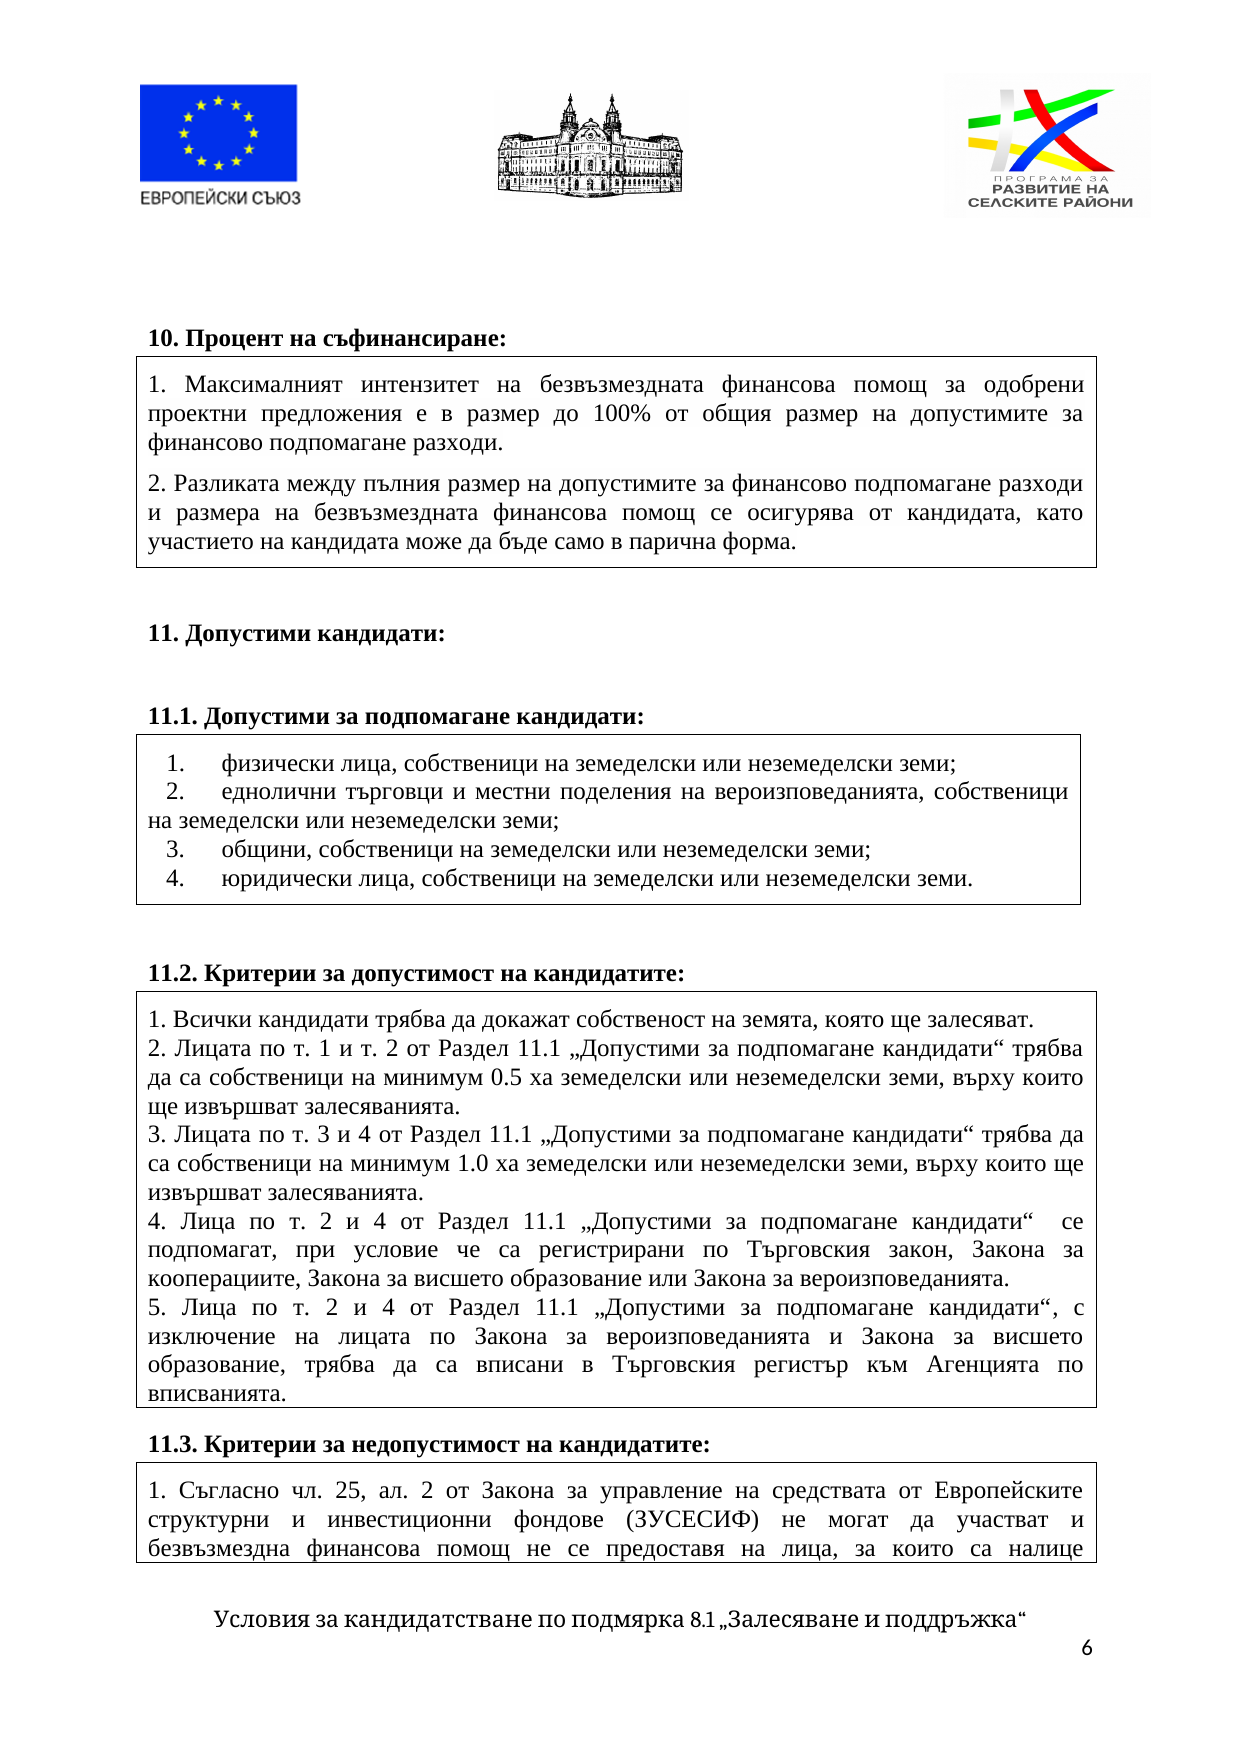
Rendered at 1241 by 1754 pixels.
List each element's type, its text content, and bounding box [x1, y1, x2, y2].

picture [140, 83, 302, 208]
picture [943, 73, 1152, 218]
subtitle 11.2. Критерии за допустимост на кандидатите: [148, 958, 1093, 987]
subtitle 11. Допустими кандидати: [148, 618, 1093, 647]
table_header 1. Всички кандидати трябва да докажат собственост на земята, която ще залесяват. 2. Лицата по т. 1 и т. 2 от Раздел 11.1 „Допустими за подпомагане кандидати“ трябва да са собственици на минимум 0.5 ха земеделски или неземеделски земи, върху които ще извършват залесяванията. 3. Лицата по т. 3 и 4 от Раздел 11.1 „Допустими за подпомагане кандидати“ трябва да са собственици на минимум 1.0 ха земеделски или неземеделски земи, върху които ще извършват залесяванията. 4. Лица по т. 2 и 4 от Раздел 11.1 „Допустими за подпомагане кандидати“ се подпомагат, при условие че са регистрирани по Търговския закон, Закона за кооперациите, Закона за висшето образование или Закона за вероизповеданията. 5. Лица по т. 2 и 4 от Раздел 11.1 „Допустими за подпомагане кандидати“, с изключение на лицата по Закона за вероизповеданията и Закона за висшето образование, трябва да са вписани в Търговския регистър към Агенцията по вписванията. [137, 992, 1096, 1407]
subtitle 11.3. Критерии за недопустимост на кандидатите: [148, 1429, 1093, 1458]
table_header физически лица, собственици на земеделски или неземеделски земи; еднолични търговци и местни поделения на вероизповеданията, собственици на земеделски или неземеделски земи; общини, собственици на земеделски или неземеделски земи; юридически лица, собственици на земеделски или неземеделски земи. [137, 735, 1080, 904]
picture [493, 90, 690, 201]
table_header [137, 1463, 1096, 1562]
subtitle 11.1. Допустими за подпомагане кандидати: [148, 701, 1093, 730]
subtitle 10. Процент на съфинансиране: [148, 323, 1093, 352]
table_header 1. Максималният интензитет на безвъзмездната финансова помощ за одобрени проектни предложения е в размер до 100% от общия размер на допустимите за финансово подпомагане разходи. 2. Разликата между пълния размер на допустимите за финансово подпомагане разходи и размера на безвъзмездната финансова помощ се осигурява от кандидата, като участието на кандидата може да бъде само в парична форма. [137, 357, 1096, 567]
